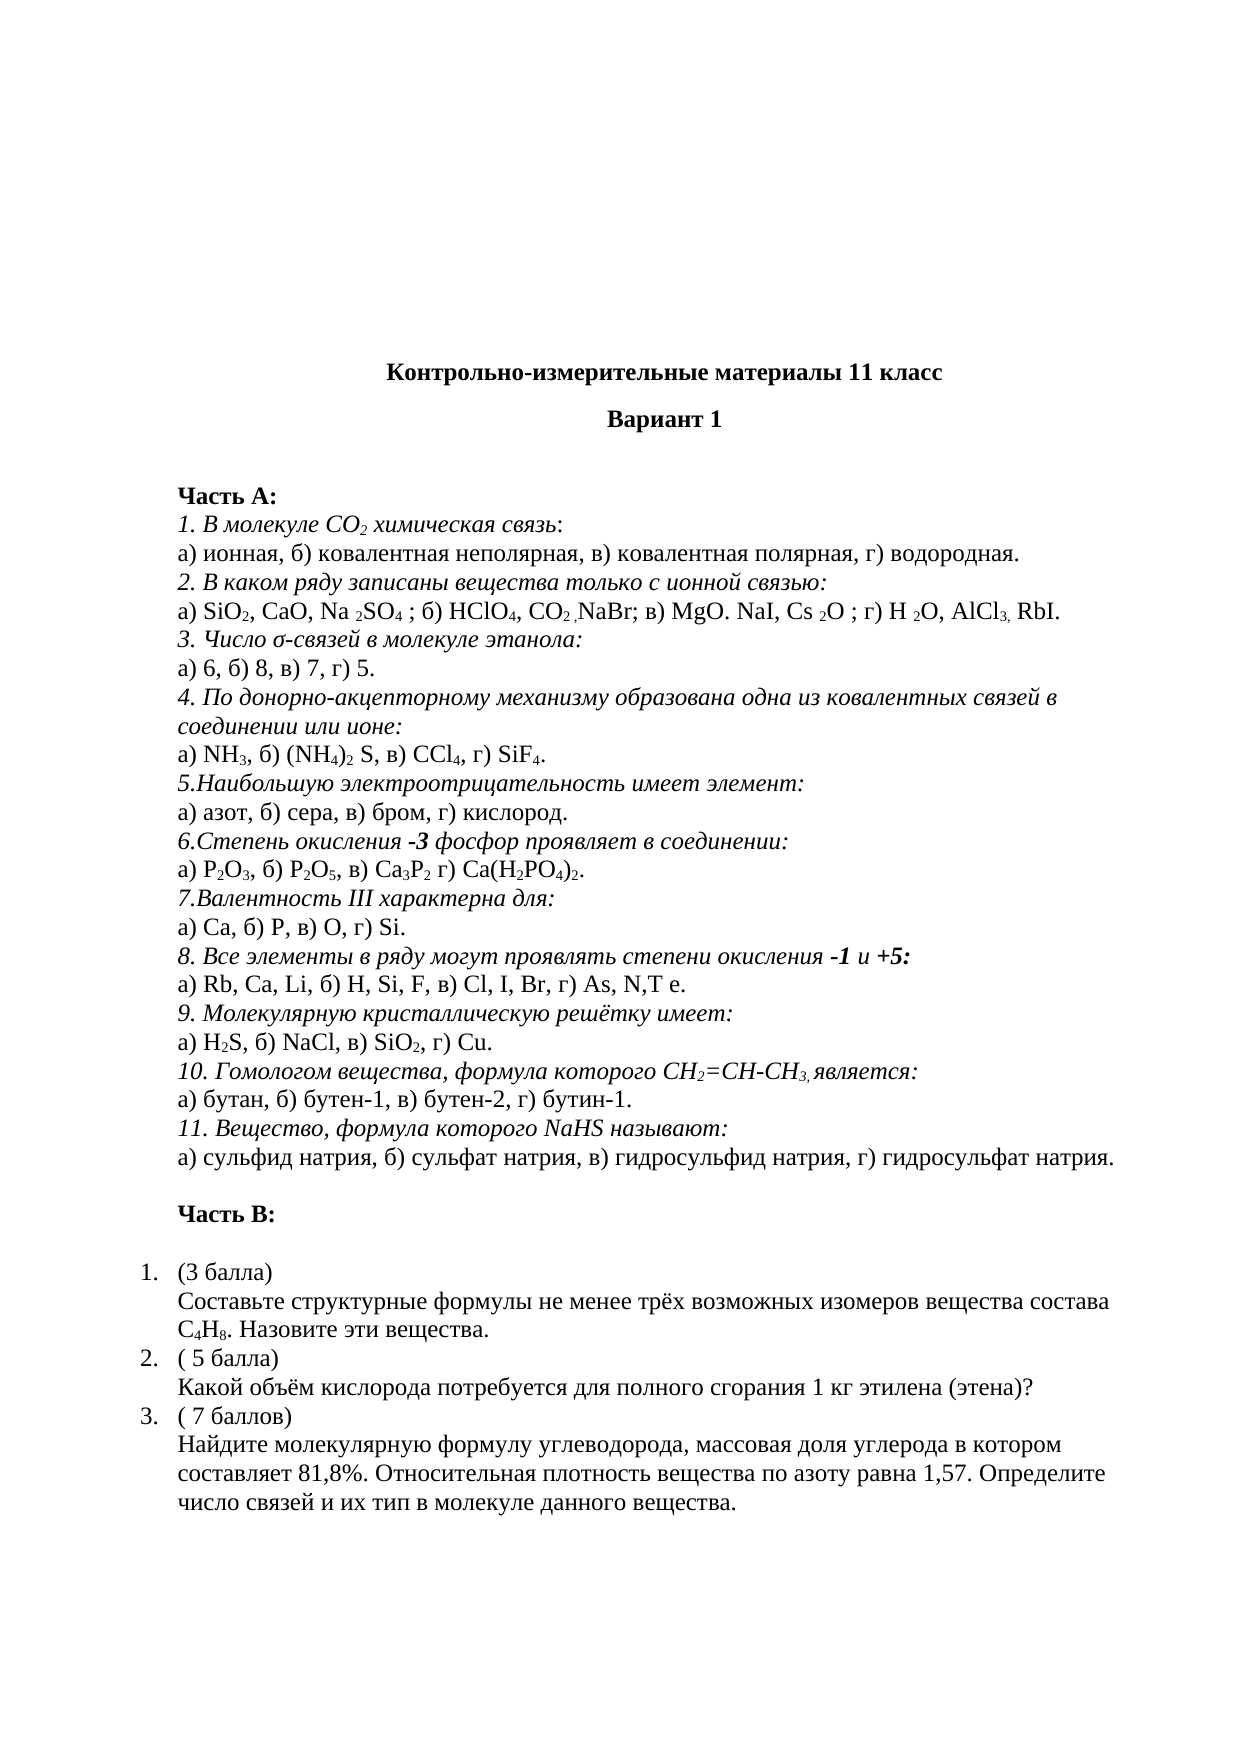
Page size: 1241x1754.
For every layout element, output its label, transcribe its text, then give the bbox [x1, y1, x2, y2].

text Часть В: [177, 1199, 1152, 1228]
text 5.Наибольшую электроотрицательность имеет элемент: [177, 768, 1152, 797]
text а) H2S, б) NaCl, в) SiO2, г) Cu. [177, 1027, 1152, 1056]
list (3 балла) [140, 1257, 1152, 1286]
text 2. В каком ряду записаны вещества только с ионной связью: [177, 567, 1152, 596]
text 9. Молекулярную кристаллическую решётку имеет: [177, 998, 1152, 1027]
text а) азот, б) сера, в) бром, г) кислород. [177, 797, 1152, 826]
text а) ионная, б) ковалентная неполярная, в) ковалентная полярная, г) водородная. [177, 538, 1152, 567]
text Составьте структурные формулы не менее трёх возможных изомеров вещества состава С4Н8. Назовите эти вещества. [177, 1286, 1152, 1343]
text а) NH3, б) (NH4)2 S, в) CCl4, г) SiF4. [177, 739, 1152, 768]
text а) 6, б) 8, в) 7, г) 5. [177, 653, 1152, 682]
text а) Rb, Ca, Li, б) H, Si, F, в) Cl, I, Br, г) As, N,T e. [177, 969, 1152, 998]
list ( 7 баллов) [140, 1401, 1152, 1429]
text 11. Вещество, формула которого NaHS называют: [177, 1113, 1152, 1142]
text Часть А: [177, 481, 1152, 509]
text 1. В молекуле СО2 химическая связь: [177, 509, 1152, 538]
text 6.Степень окисления -3 фосфор проявляет в соединении: [177, 826, 1152, 854]
text а) Ca, б) P, в) O, г) Si. [177, 912, 1152, 941]
text а) SiO2, CaO, Na 2SO4 ; б) HClO4, CO2 ,NaBr; в) MgO. NaI, Cs 2O ; г) H 2O, AlCl3, RbI. [177, 596, 1152, 624]
text Вариант 1 [177, 404, 1152, 433]
text а) P2O3, б) P2O5, в) Ca3P2 г) Ca(H2PO4)2. [177, 854, 1152, 883]
list ( 5 балла) [140, 1343, 1152, 1372]
text а) сульфид натрия, б) сульфат натрия, в) гидросульфид натрия, г) гидросульфат натрия. [177, 1142, 1152, 1171]
text 8. Все элементы в ряду могут проявлять степени окисления -1 и +5: [177, 941, 1152, 969]
text 3. Число σ-связей в молекуле этанола: [177, 624, 1152, 653]
text Какой объём кислорода потребуется для полного сгорания 1 кг этилена (этена)? [177, 1372, 1152, 1401]
text а) бутан, б) бутен-1, в) бутен-2, г) бутин-1. [177, 1084, 1152, 1113]
text Контрольно-измерительные материалы 11 класс [177, 357, 1152, 385]
text 7.Валентность III характерна для: [177, 883, 1152, 912]
text 4. По донорно-акцепторному механизму образована одна из ковалентных связей в соединении или ионе: [177, 682, 1152, 739]
text 10. Гомологом вещества, формула которого СН2=СН-СН3, является: [177, 1056, 1152, 1084]
text Найдите молекулярную формулу углеводорода, массовая доля углерода в котором составляет 81,8%. Относительная плотность вещества по азоту равна 1,57. Определите число связей и их тип в молекуле данного вещества. [177, 1429, 1152, 1516]
